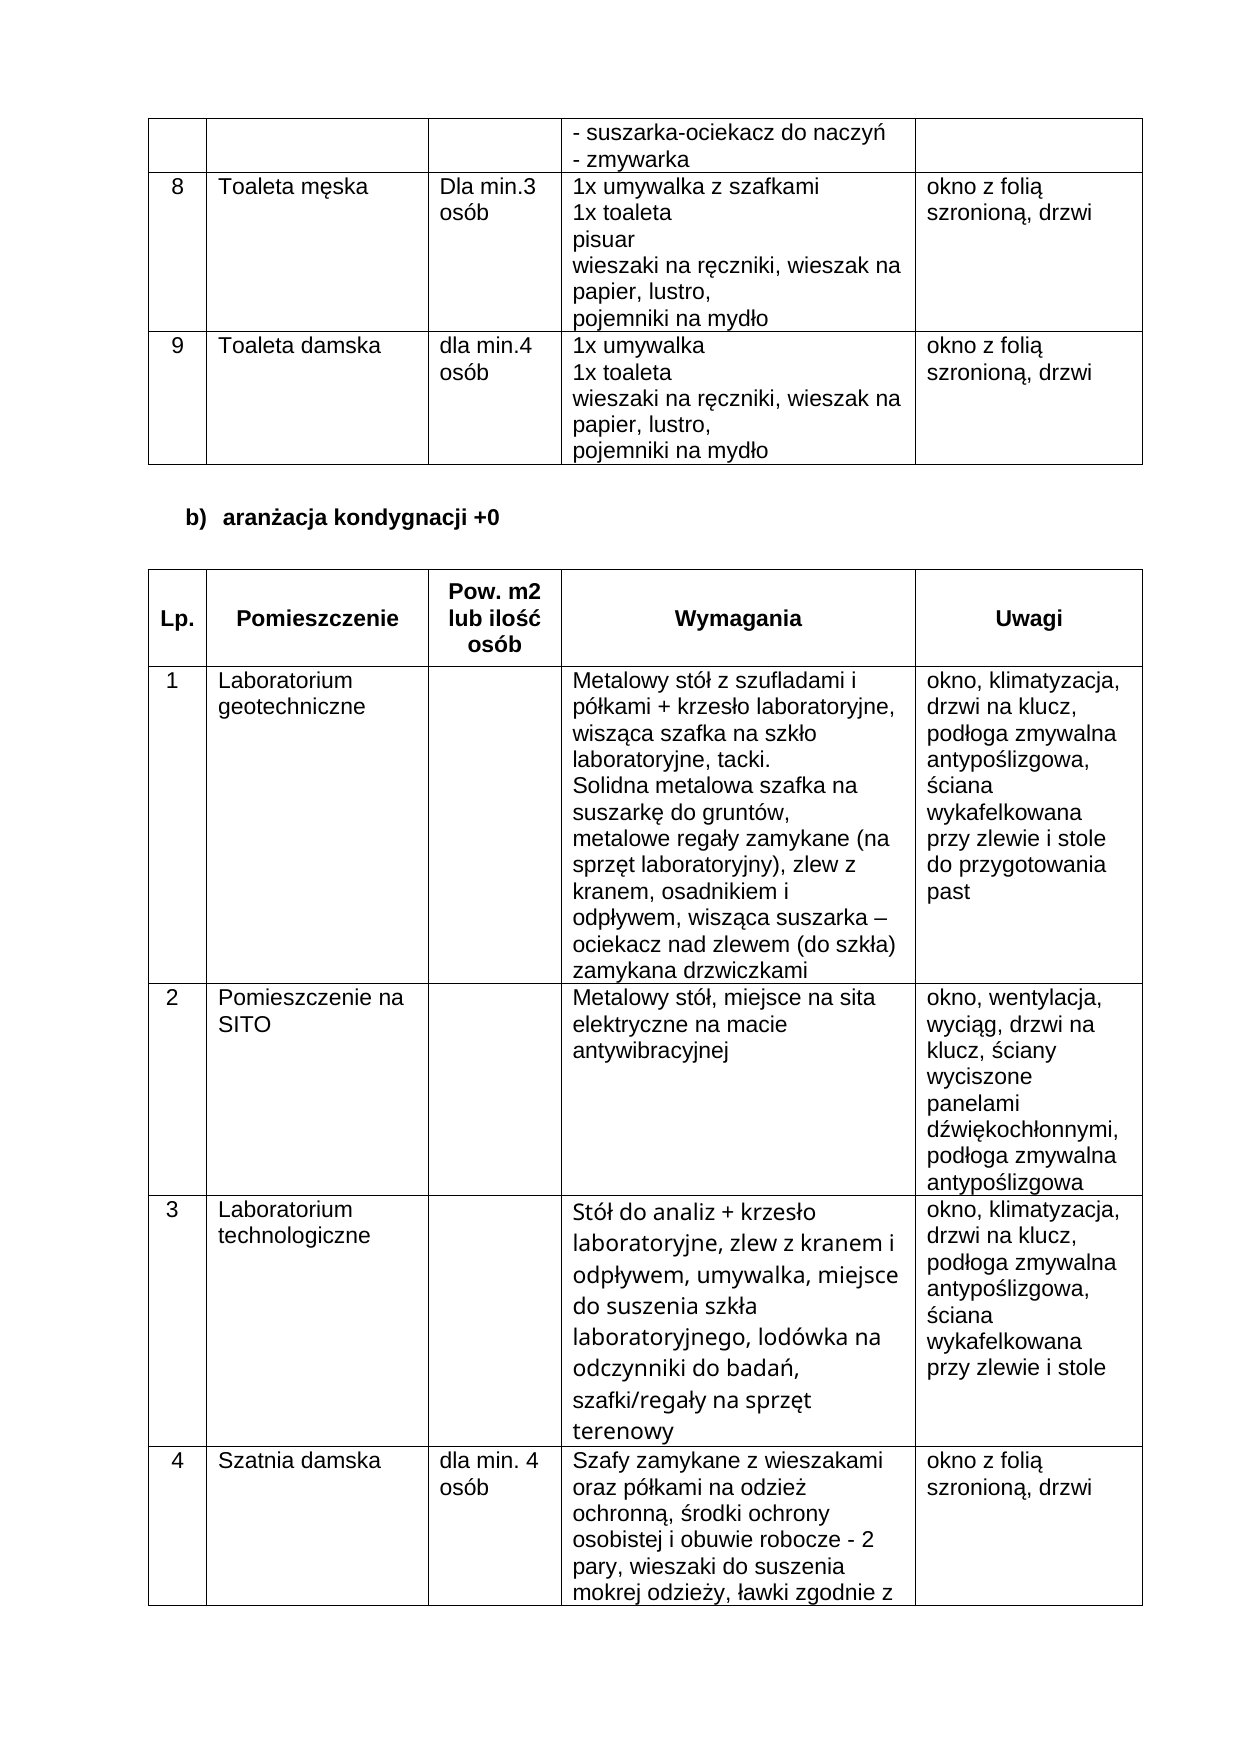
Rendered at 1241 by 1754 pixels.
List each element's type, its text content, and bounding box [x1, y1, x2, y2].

table_cell 3 [149, 1196, 206, 1446]
table_cell Metalowy stół, miejsce na sita elektryczne na macie antywibracyjnej [562, 984, 915, 1195]
table_cell Toaleta męska [207, 173, 428, 331]
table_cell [562, 1447, 915, 1605]
table_header Pow. m2 lub ilość osób [429, 570, 561, 666]
table_cell 4 [149, 1447, 206, 1605]
table_cell 7 [149, 119, 206, 172]
table_cell [429, 1196, 561, 1446]
table_header Uwagi [916, 570, 1142, 666]
table_cell Toaleta damska [207, 332, 428, 464]
list aranżacja kondygnacji +0 [185, 504, 1093, 531]
table_cell dla min. 4 osób [429, 1447, 561, 1605]
table_cell Pomieszczenie na SITO [207, 984, 428, 1195]
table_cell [916, 1447, 1142, 1605]
table_cell dla min.4 osób [429, 332, 561, 464]
table_cell 1x umywalka z szafkami 1x toaleta pisuar wieszaki na ręczniki, wieszak na papier, lustro, pojemniki na mydło [562, 173, 915, 331]
table_header Pomieszczenie [207, 570, 428, 666]
table_cell [429, 984, 561, 1195]
table_cell 1 [149, 667, 206, 983]
table_cell [429, 667, 561, 983]
table_cell okno z folią szronioną, drzwi [916, 332, 1142, 464]
table_cell Metalowy stół z szufladami i półkami + krzesło laboratoryjne, wisząca szafka na szkło laboratoryjne, tacki. Solidna metalowa szafka na suszarkę do gruntów, metalowe regały zamykane (na sprzęt laboratoryjny), zlew z kranem, osadnikiem i odpływem, wisząca suszarka – ociekacz nad zlewem (do szkła) zamykana drzwiczkami [562, 667, 915, 983]
table_cell Stół do analiz + krzesło laboratoryjne, zlew z kranem i odpływem, umywalka, miejsce do suszenia szkła laboratoryjnego, lodówka na odczynniki do badań, szafki/regały na sprzęt terenowy [562, 1196, 915, 1446]
table_cell okno, wentylacja, wyciąg, drzwi na klucz, ściany wyciszone panelami dźwiękochłonnymi, podłoga zmywalna antypoślizgowa [916, 984, 1142, 1195]
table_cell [207, 119, 428, 172]
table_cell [916, 119, 1142, 172]
table_cell 1x umywalka 1x toaleta wieszaki na ręczniki, wieszak na papier, lustro, pojemniki na mydło [562, 332, 915, 464]
table_cell okno z folią szronioną, drzwi [916, 173, 1142, 331]
table_cell 9 [149, 332, 206, 464]
table_cell okno, klimatyzacja, drzwi na klucz, podłoga zmywalna antypoślizgowa, ściana wykafelkowana przy zlewie i stole [916, 1196, 1142, 1446]
table_cell 8 [149, 173, 206, 331]
table_cell Laboratorium technologiczne [207, 1196, 428, 1446]
table_cell okno, klimatyzacja, drzwi na klucz, podłoga zmywalna antypoślizgowa, ściana wykafelkowana przy zlewie i stole do przygotowania past [916, 667, 1142, 983]
table_cell Dla min.3 osób [429, 173, 561, 331]
table_cell [429, 119, 561, 172]
table_cell Laboratorium geotechniczne [207, 667, 428, 983]
table_cell Szatnia damska [207, 1447, 428, 1605]
table_cell 2 [149, 984, 206, 1195]
table_header Wymagania [562, 570, 915, 666]
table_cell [562, 119, 915, 172]
table_header Lp. [149, 570, 206, 666]
